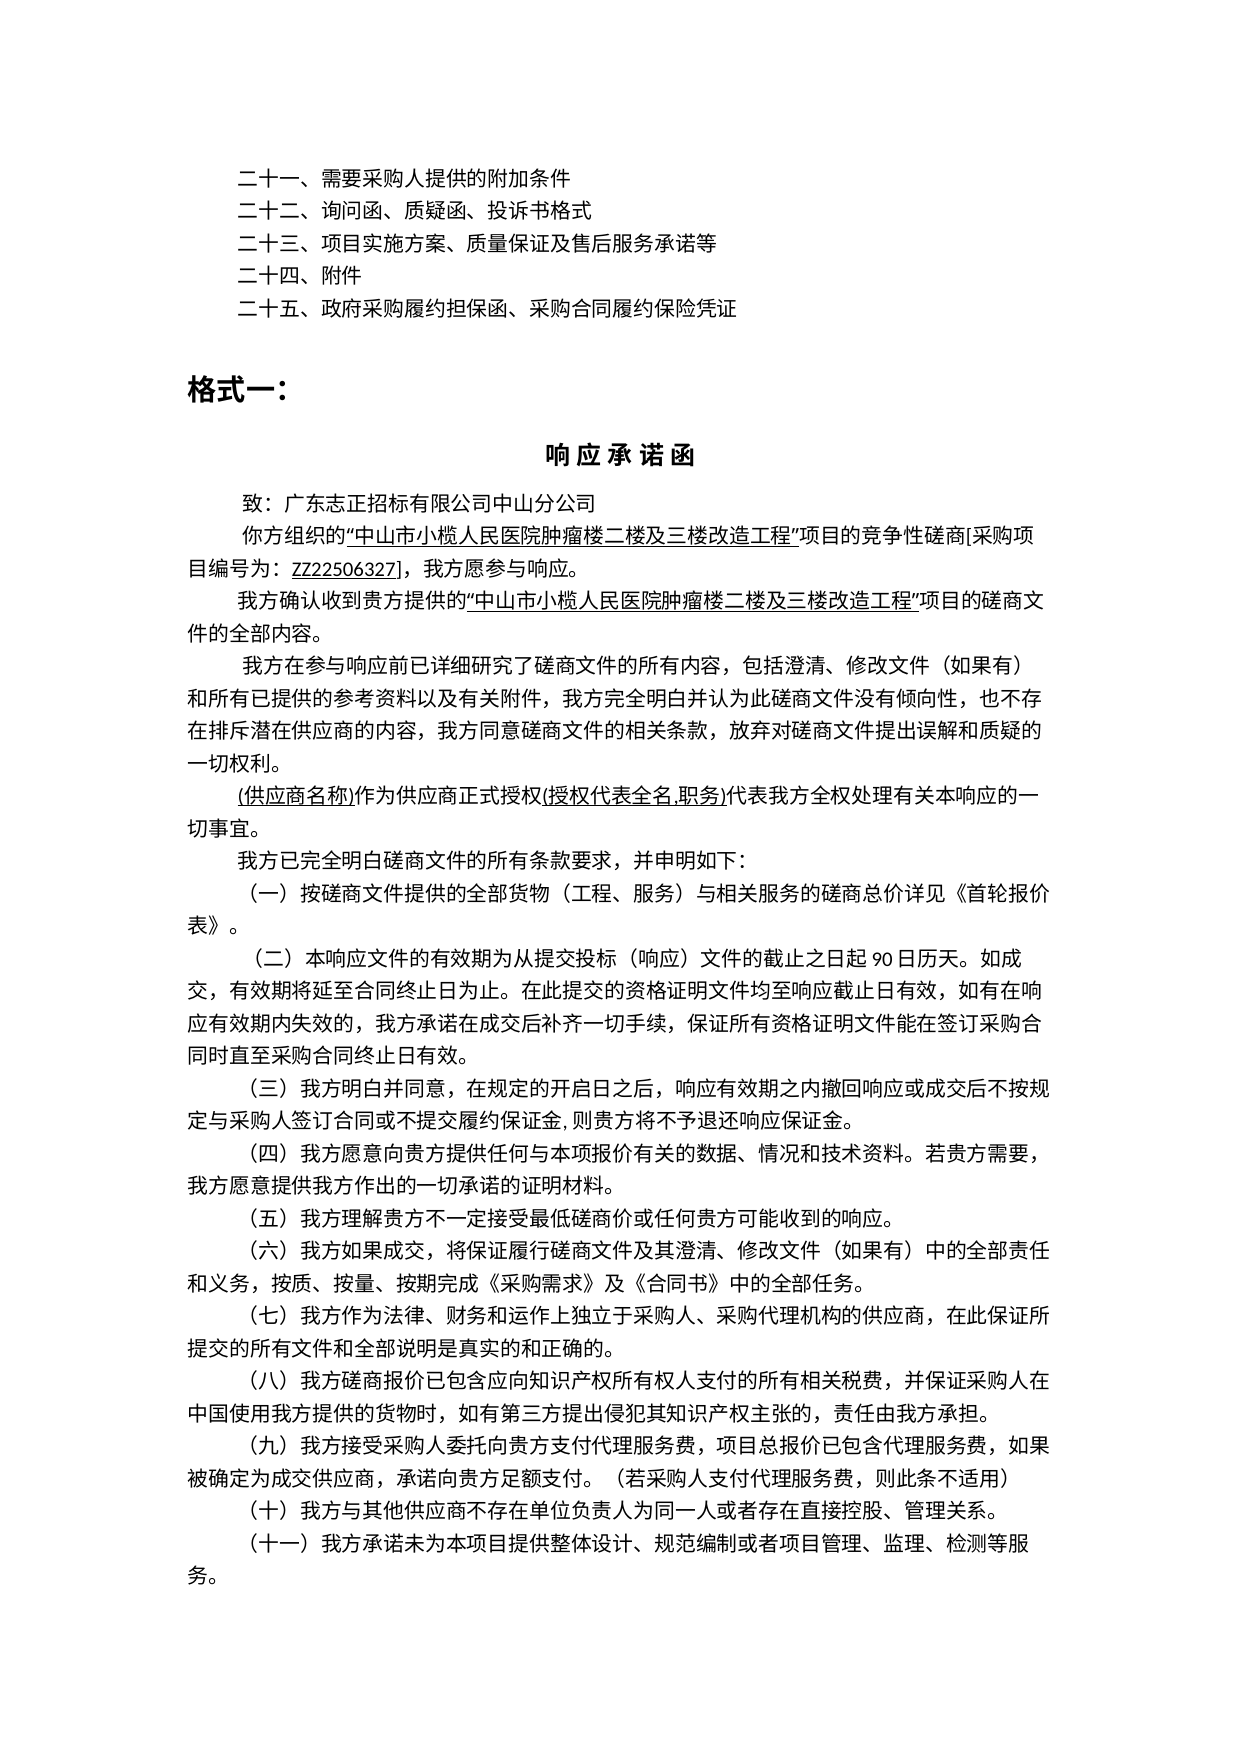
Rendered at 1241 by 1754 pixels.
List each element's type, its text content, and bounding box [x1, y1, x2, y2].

text （五）我方理解贵方不一定接受最低磋商价或任何贵方可能收到的响应。 [187, 1202, 1053, 1234]
text （六）我方如果成交，将保证履行磋商文件及其澄清、修改文件（如果有）中的全部责任和义务，按质、按量、按期完成《采购需求》及《合同书》中的全部任务。 [187, 1234, 1053, 1299]
text （三）我方明白并同意，在规定的开启日之后，响应有效期之内撤回响应或成交后不按规定与采购人签订合同或不提交履约保证金, 则贵方将不予退还响应保证金。 [187, 1072, 1053, 1137]
text (供应商名称)作为供应商正式授权(授权代表全名,职务)代表我方全权处理有关本响应的一切事宜。 [187, 779, 1053, 844]
text （九）我方接受采购人委托向贵方支付代理服务费，项目总报价已包含代理服务费，如果被确定为成交供应商，承诺向贵方足额支付。（若采购人支付代理服务费，则此条不适用） [187, 1429, 1053, 1494]
text 二十五、政府采购履约担保函、采购合同履约保险凭证 [187, 292, 1053, 324]
text （八）我方磋商报价已包含应向知识产权所有权人支付的所有相关税费，并保证采购人在中国使用我方提供的货物时，如有第三方提出侵犯其知识产权主张的，责任由我方承担。 [187, 1364, 1053, 1429]
text 格式一： [187, 357, 1053, 422]
text 致：广东志正招标有限公司中山分公司 [187, 487, 1053, 519]
text 二十一、需要采购人提供的附加条件 [187, 162, 1053, 194]
text （一）按磋商文件提供的全部货物（工程、服务）与相关服务的磋商总价详见《首轮报价表》。 [187, 877, 1053, 942]
text （十）我方与其他供应商不存在单位负责人为同一人或者存在直接控股、管理关系。 [187, 1494, 1053, 1527]
text 二十二、询问函、质疑函、投诉书格式 [187, 194, 1053, 227]
text （七）我方作为法律、财务和运作上独立于采购人、采购代理机构的供应商，在此保证所提交的所有文件和全部说明是真实的和正确的。 [187, 1299, 1053, 1364]
text 响 应 承 诺 函 [187, 422, 1053, 487]
text 我方在参与响应前已详细研究了磋商文件的所有内容，包括澄清、修改文件（如果有）和所有已提供的参考资料以及有关附件，我方完全明白并认为此磋商文件没有倾向性，也不存在排斥潜在供应商的内容，我方同意磋商文件的相关条款，放弃对磋商文件提出误解和质疑的一切权利。 [187, 649, 1053, 779]
text 我方确认收到贵方提供的“中山市小榄人民医院肿瘤楼二楼及三楼改造工程”项目的磋商文件的全部内容。 [187, 584, 1053, 649]
text 我方已完全明白磋商文件的所有条款要求，并申明如下： [187, 844, 1053, 877]
text 你方组织的“中山市小榄人民医院肿瘤楼二楼及三楼改造工程”项目的竞争性磋商[采购项目编号为：ZZ22506327]，我方愿参与响应。 [187, 519, 1053, 584]
text （二）本响应文件的有效期为从提交投标（响应）文件的截止之日起90日历天。如成交，有效期将延至合同终止日为止。在此提交的资格证明文件均至响应截止日有效，如有在响应有效期内失效的，我方承诺在成交后补齐一切手续，保证所有资格证明文件能在签订采购合同时直至采购合同终止日有效。 [187, 942, 1053, 1072]
text 二十三、项目实施方案、质量保证及售后服务承诺等 [187, 227, 1053, 259]
text （十一）我方承诺未为本项目提供整体设计、规范编制或者项目管理、监理、检测等服务。 [187, 1527, 1053, 1592]
text 二十四、附件 [187, 259, 1053, 292]
text （四）我方愿意向贵方提供任何与本项报价有关的数据、情况和技术资料。若贵方需要，我方愿意提供我方作出的一切承诺的证明材料。 [187, 1137, 1053, 1202]
